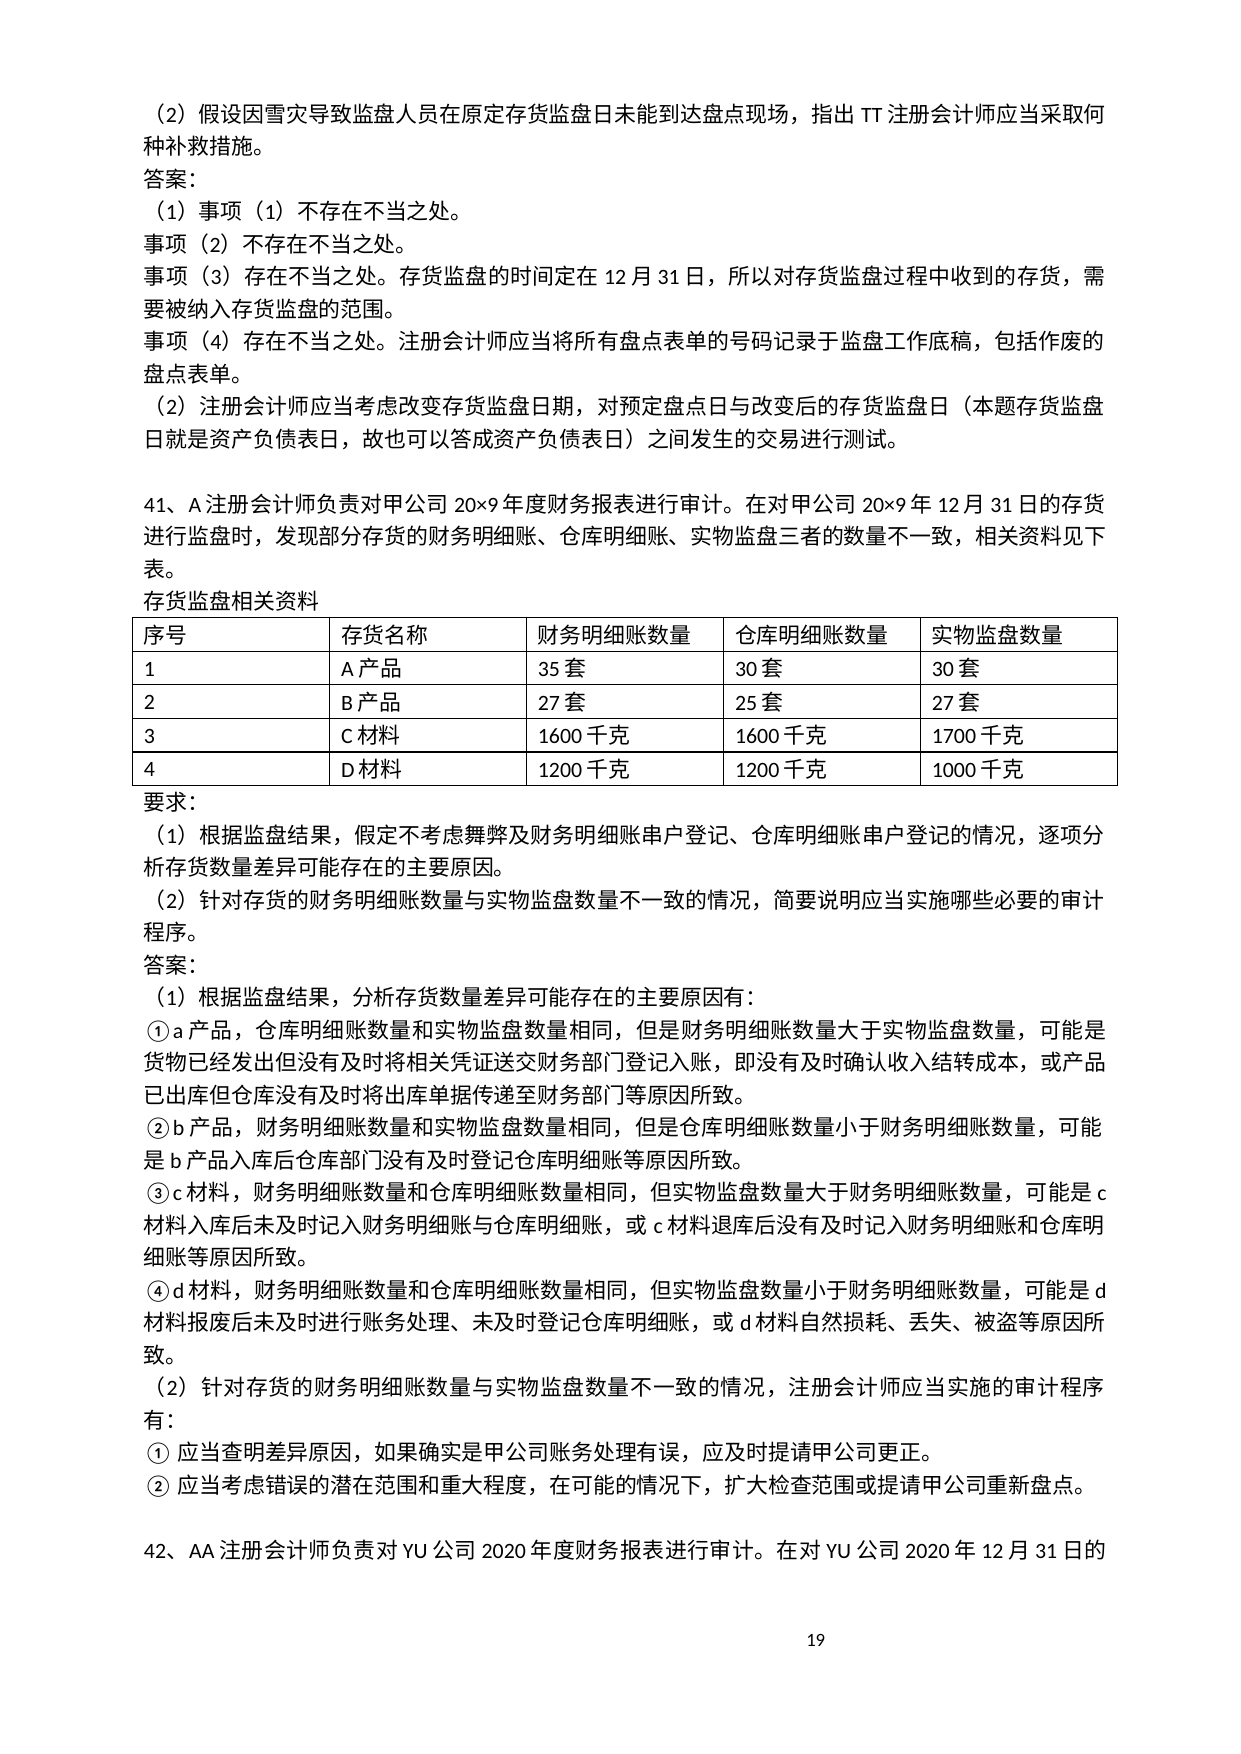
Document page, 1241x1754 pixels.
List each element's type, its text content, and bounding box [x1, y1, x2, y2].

table_header 财务明细账数量 [527, 618, 723, 651]
table_cell 35套 [527, 652, 723, 684]
table_cell 1600千克 [527, 719, 723, 751]
list ③c材料，财务明细账数量和仓库明细账数量相同，但实物监盘数量大于财务明细账数量，可能是c材料入库后未及时记入财务明细账与仓库明细账，或c材料退库后没有及时记入财务明细账和仓库明细账等原因所致。 [144, 1176, 1106, 1273]
table_header 仓库明细账数量 [724, 618, 920, 651]
list （2）注册会计师应当考虑改变存货监盘日期，对预定盘点日与改变后的存货监盘日（本题存货监盘日就是资产负债表日，故也可以答成资产负债表日）之间发生的交易进行测试。 [144, 390, 1106, 455]
list 答案： [144, 162, 1106, 195]
table_cell 27套 [921, 685, 1117, 718]
list （2）针对存货的财务明细账数量与实物监盘数量不一致的情况，注册会计师应当实施的审计程序有： [144, 1371, 1106, 1436]
table_cell 25套 [724, 685, 920, 718]
list （2）针对存货的财务明细账数量与实物监盘数量不一致的情况，简要说明应当实施哪些必要的审计程序。 [144, 883, 1106, 948]
table_cell 1000千克 [921, 753, 1117, 785]
table_cell 30套 [921, 652, 1117, 684]
table_cell 4 [133, 753, 329, 785]
list 41、A注册会计师负责对甲公司20×9年度财务报表进行审计。在对甲公司20×9年12月31日的存货进行监盘时，发现部分存货的财务明细账、仓库明细账、实物监盘三者的数量不一致，相关资料见下表。 [144, 487, 1106, 585]
table_header 存货名称 [330, 618, 526, 651]
list ②应当考虑错误的潜在范围和重大程度，在可能的情况下，扩大检查范围或提请甲公司重新盘点。 [144, 1468, 1106, 1501]
table_cell 1600千克 [724, 719, 920, 751]
list （1）根据监盘结果，假定不考虑舞弊及财务明细账串户登记、仓库明细账串户登记的情况，逐项分析存货数量差异可能存在的主要原因。 [144, 818, 1106, 883]
list ①应当查明差异原因，如果确实是甲公司账务处理有误，应及时提请甲公司更正。 [144, 1436, 1106, 1468]
list （1）事项（1）不存在不当之处。 [144, 195, 1106, 227]
table_cell C材料 [330, 719, 526, 751]
table_cell A产品 [330, 652, 526, 684]
list 答案： [144, 948, 1106, 981]
list 事项（2）不存在不当之处。 [144, 227, 1106, 260]
table_cell 1 [133, 652, 329, 684]
list ①a产品，仓库明细账数量和实物监盘数量相同，但是财务明细账数量大于实物监盘数量，可能是货物已经发出但没有及时将相关凭证送交财务部门登记入账，即没有及时确认收入结转成本，或产品已出库但仓库没有及时将出库单据传递至财务部门等原因所致。 [144, 1013, 1106, 1111]
table_cell D材料 [330, 753, 526, 785]
list 事项（3）存在不当之处。存货监盘的时间定在12月31日，所以对存货监盘过程中收到的存货，需要被纳入存货监盘的范围。 [144, 260, 1106, 325]
table_header 实物监盘数量 [921, 618, 1117, 651]
list （2）假设因雪灾导致监盘人员在原定存货监盘日未能到达盘点现场，指出TT注册会计师应当采取何种补救措施。 [144, 97, 1106, 162]
table_cell 27套 [527, 685, 723, 718]
table_cell 1200千克 [527, 753, 723, 785]
table_cell 1700千克 [921, 719, 1117, 751]
table_cell B产品 [330, 685, 526, 718]
list （1）根据监盘结果，分析存货数量差异可能存在的主要原因有： [144, 981, 1106, 1013]
table_cell 2 [133, 685, 329, 718]
table_cell 3 [133, 719, 329, 751]
list 存货监盘相关资料 [144, 585, 1106, 617]
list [144, 1533, 1106, 1566]
table_cell 1200千克 [724, 753, 920, 785]
list 事项（4）存在不当之处。注册会计师应当将所有盘点表单的号码记录于监盘工作底稿，包括作废的盘点表单。 [144, 325, 1106, 390]
table_header 序号 [133, 618, 329, 651]
table_cell 30套 [724, 652, 920, 684]
list ②b产品，财务明细账数量和实物监盘数量相同，但是仓库明细账数量小于财务明细账数量，可能是b产品入库后仓库部门没有及时登记仓库明细账等原因所致。 [144, 1111, 1106, 1176]
list 要求： [144, 786, 1106, 818]
list ④d材料，财务明细账数量和仓库明细账数量相同，但实物监盘数量小于财务明细账数量，可能是d材料报废后未及时进行账务处理、未及时登记仓库明细账，或d材料自然损耗、丢失、被盗等原因所致。 [144, 1273, 1106, 1371]
